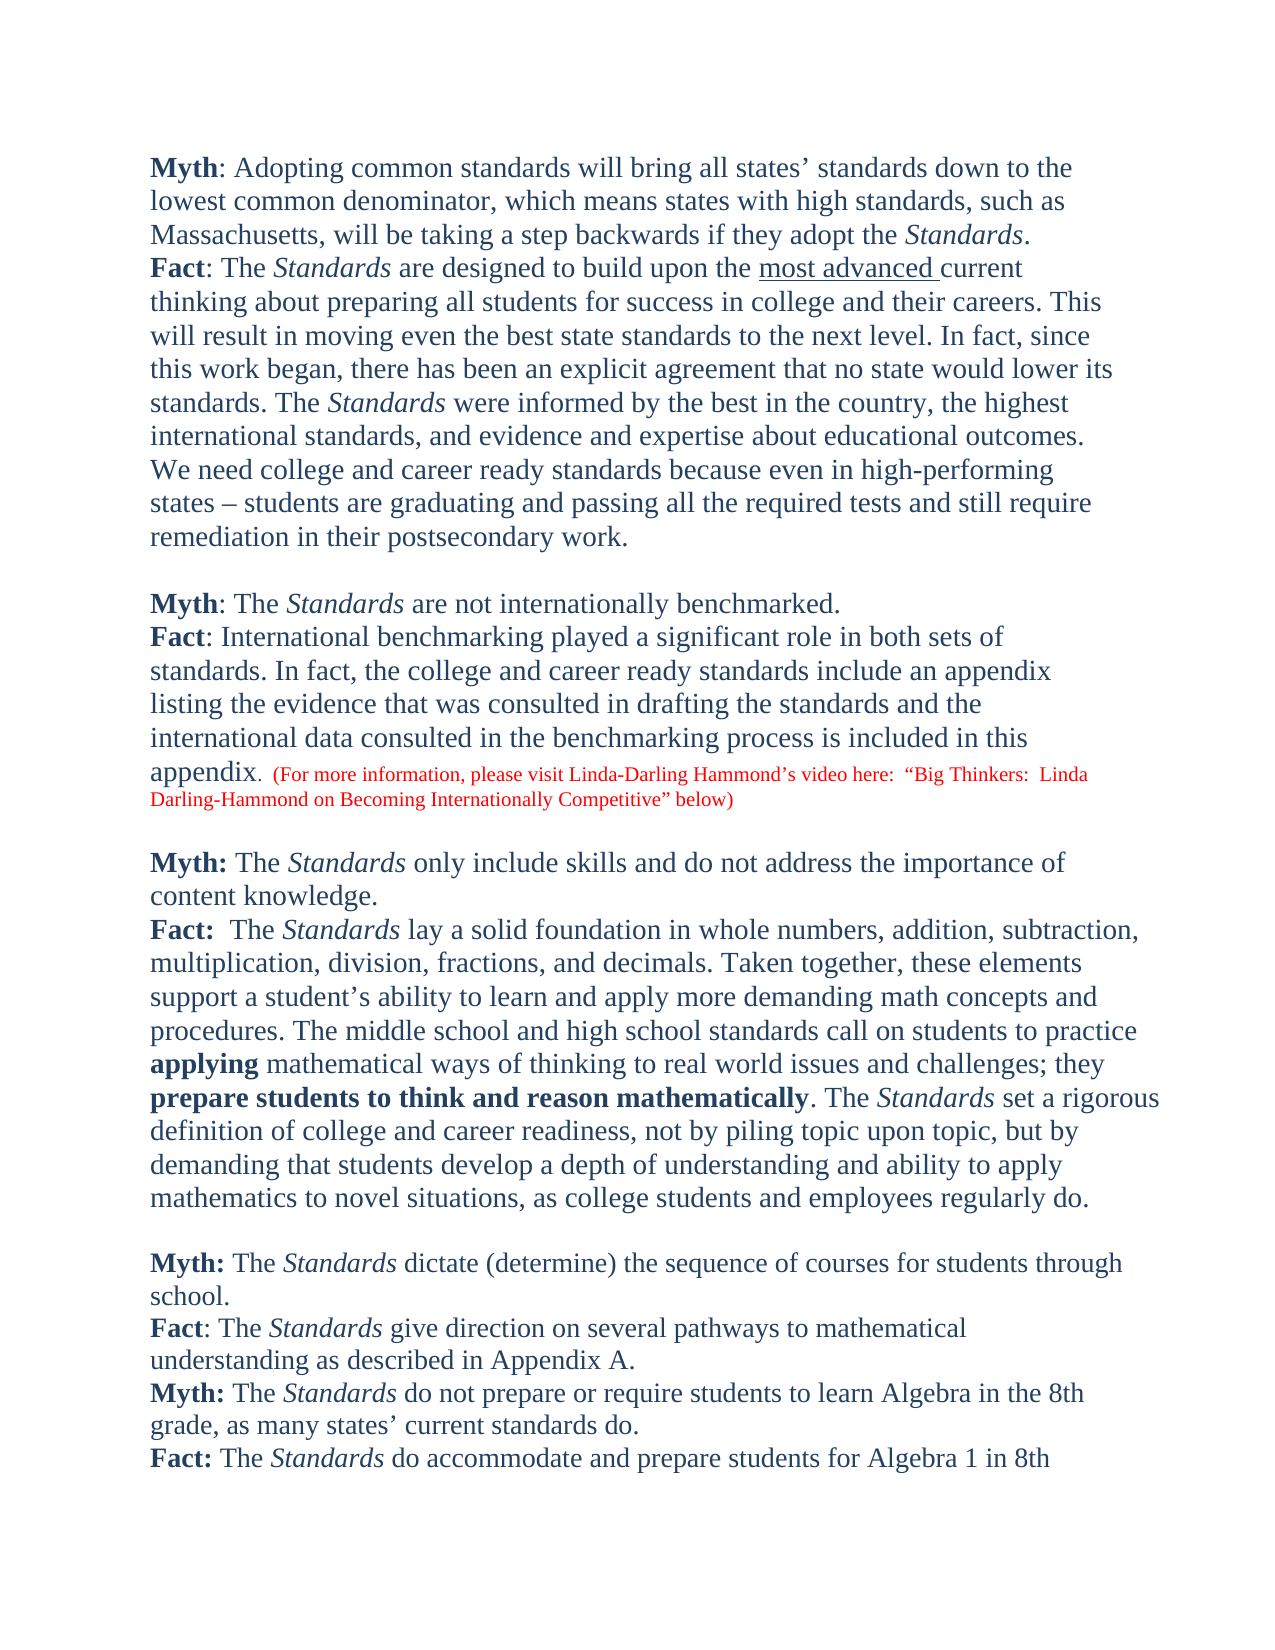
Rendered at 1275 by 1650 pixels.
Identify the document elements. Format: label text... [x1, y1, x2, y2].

text Myth: The Standards dictate (determine) the sequence of courses for students through school. [150, 1246, 1125, 1311]
text Fact: The Standards are designed to build upon the most advanced current thinking about preparing all students for success in college and their careers. This will result in moving even the best state standards to the next level. In fact, since this work began, there has been an explicit agreement that no state would lower its standards. The Standards were informed by the best in the country, the highest international standards, and evidence and expertise about educational outcomes. We need college and career ready standards because even in high-performing states – students are graduating and passing all the required tests and still require remediation in their postsecondary work. [150, 251, 1125, 552]
text Fact: The Standards give direction on several pathways to mathematical understanding as described in Appendix A. [150, 1311, 1125, 1376]
text Fact: International benchmarking played a significant role in both sets of standards. In fact, the college and career ready standards include an appendix listing the evidence that was consulted in drafting the standards and the international data consulted in the benchmarking process is included in this appendix. (For more information, please visit Linda-Darling Hammond’s video here: “Big Thinkers: Linda Darling-Hammond on Becoming Internationally Competitive” below) [150, 619, 1125, 811]
text Myth: The Standards only include skills and do not address the importance of content knowledge. [150, 845, 1125, 912]
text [150, 1376, 1125, 1473]
list Fact: The Standards lay a solid foundation in whole numbers, addition, subtraction, multiplication, division, fractions, and decimals. Taken together, these elements support a student’s ability to learn and apply more demanding math concepts and procedures. The middle school and high school standards call on students to practice applying mathematical ways of thinking to real world issues and challenges; they prepare students to think and reason mathematically. The Standards set a rigorous definition of college and career readiness, not by piling topic upon topic, but by demanding that students develop a depth of understanding and ability to apply mathematics to novel situations, as college students and employees regularly do. [150, 912, 1171, 1214]
text Myth: Adopting common standards will bring all states’ standards down to the lowest common denominator, which means states with high standards, such as Massachusetts, will be taking a step backwards if they adopt the Standards. [150, 150, 1125, 251]
text Myth: The Standards are not internationally benchmarked. [150, 586, 1125, 619]
